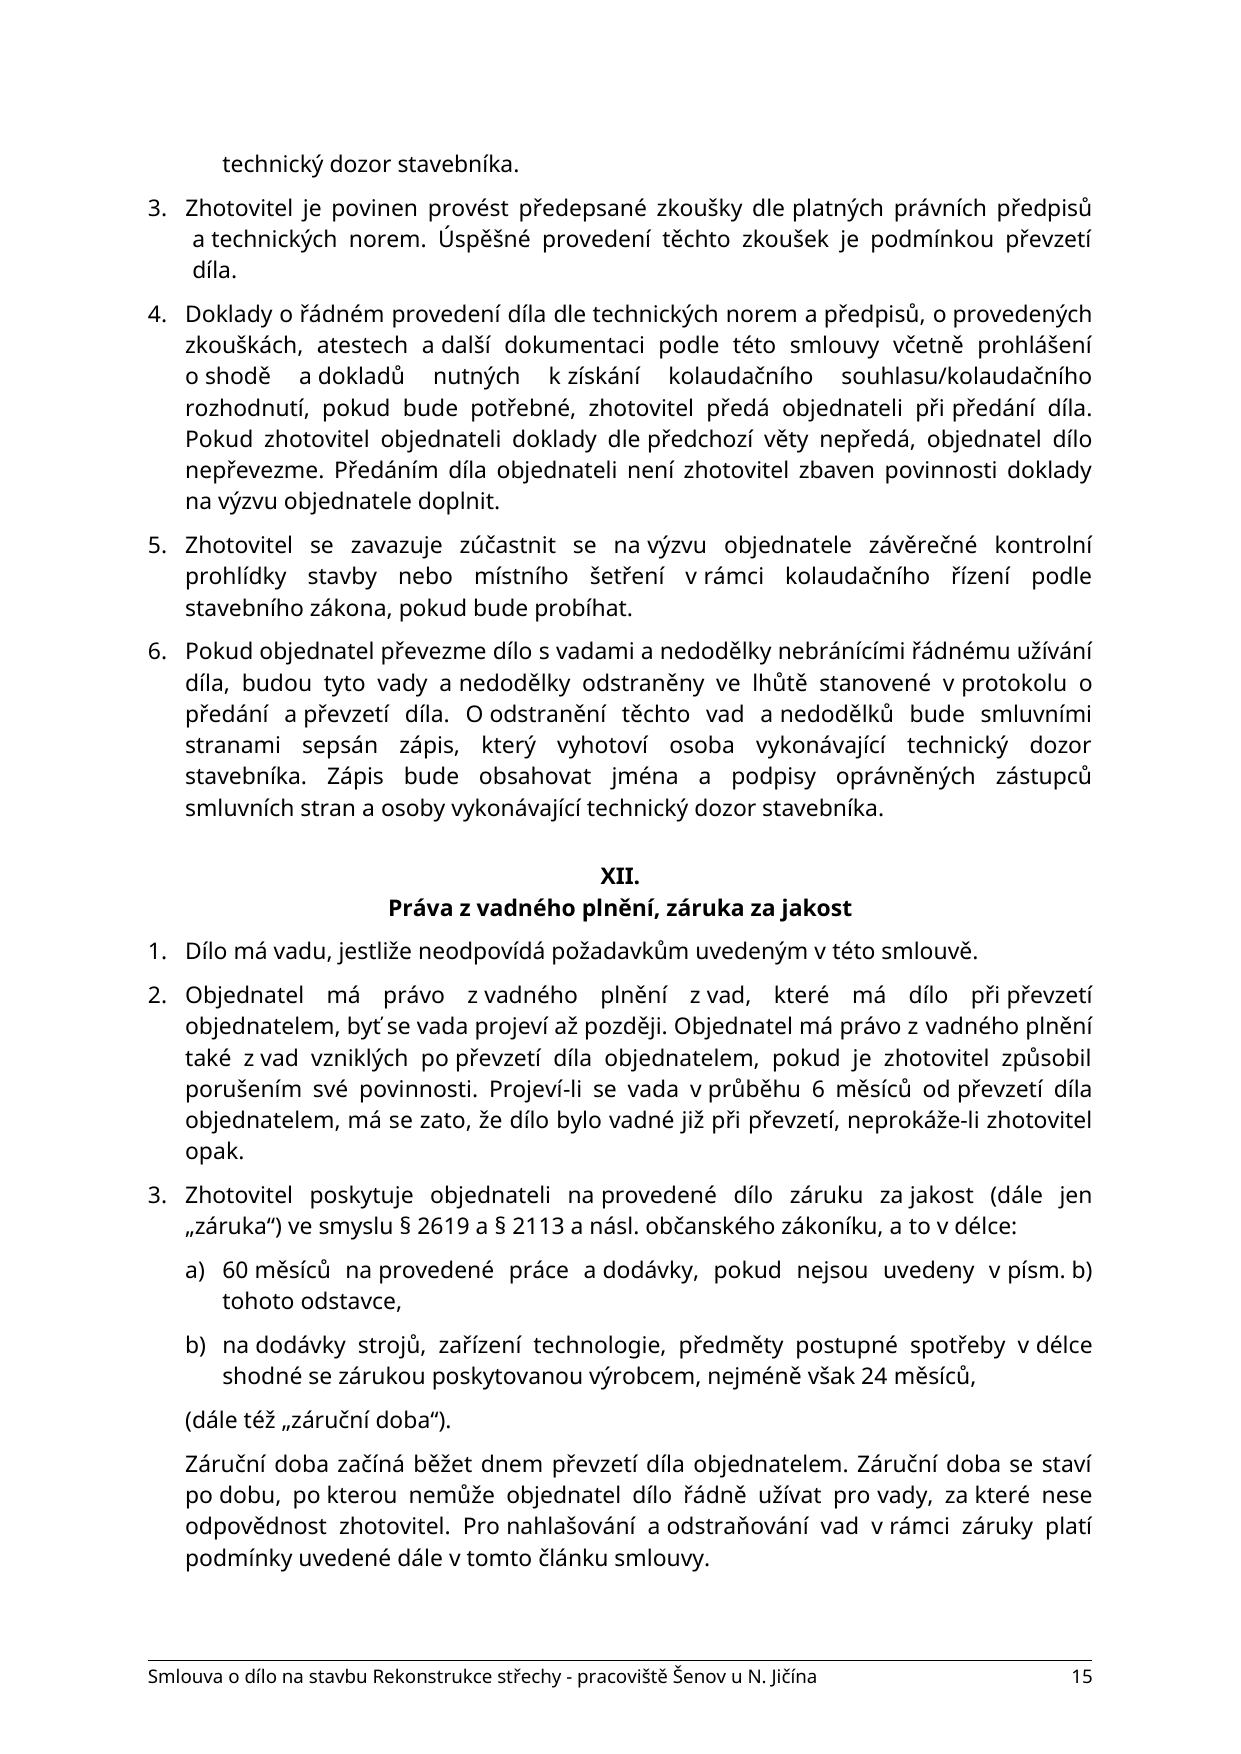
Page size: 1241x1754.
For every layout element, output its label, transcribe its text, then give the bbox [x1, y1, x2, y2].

text (dále též „záruční doba“). [185, 1404, 1092, 1435]
list Objednatel má právo z vadného plnění z vad, které má dílo při převzetí objednatelem, byť se vada projeví až později. Objednatel má právo z vadného plnění také z vad vzniklých po převzetí díla objednatelem, pokud je zhotovitel způsobil porušením své povinnosti. Projeví-li se vada v průběhu 6 měsíců od převzetí díla objednatelem, má se zato, že dílo bylo vadné již při převzetí, neprokáže-li zhotovitel opak. [148, 979, 1092, 1166]
text Záruční doba začíná běžet dnem převzetí díla objednatelem. Záruční doba se staví po dobu, po kterou nemůže objednatel dílo řádně užívat pro vady, za které nese odpovědnost zhotovitel. Pro nahlašování a odstraňování vad v rámci záruky platí podmínky uvedené dále v tomto článku smlouvy. [185, 1448, 1092, 1573]
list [185, 148, 1092, 179]
list Dílo má vadu, jestliže neodpovídá požadavkům uvedeným v této smlouvě. [148, 935, 1092, 966]
list Zhotovitel poskytuje objednateli na provedené dílo záruku za jakost (dále jen „záruka“) ve smyslu § 2619 a § 2113 a násl. občanského zákoníku, a to v délce: [148, 1179, 1092, 1241]
list Zhotovitel se zavazuje zúčastnit se na výzvu objednatele závěrečné kontrolní prohlídky stavby nebo místního šetření v rámci kolaudačního řízení podle stavebního zákona, pokud bude probíhat. [148, 529, 1092, 623]
list na dodávky strojů, zařízení technologie, předměty postupné spotřeby v délce shodné se zárukou poskytovanou výrobcem, nejméně však 24 měsíců, [185, 1329, 1092, 1391]
list Doklady o řádném provedení díla dle technických norem a předpisů, o provedených zkouškách, atestech a další dokumentaci podle této smlouvy včetně prohlášení o shodě a dokladů nutných k získání kolaudačního souhlasu/kolaudačního rozhodnutí, pokud bude potřebné, zhotovitel předá objednateli při předání díla. Pokud zhotovitel objednateli doklady dle předchozí věty nepředá, objednatel dílo nepřevezme. Předáním díla objednateli není zhotovitel zbaven povinnosti doklady na výzvu objednatele doplnit. [148, 298, 1092, 516]
text XII. Práva z vadného plnění, záruka za jakost [148, 860, 1092, 923]
list Pokud objednatel převezme dílo s vadami a nedodělky nebránícími řádnému užívání díla, budou tyto vady a nedodělky odstraněny ve lhůtě stanovené v protokolu o předání a převzetí díla. O odstranění těchto vad a nedodělků bude smluvními stranami sepsán zápis, který vyhotoví osoba vykonávající technický dozor stavebníka. Zápis bude obsahovat jména a podpisy oprávněných zástupců smluvních stran a osoby vykonávající technický dozor stavebníka. [148, 635, 1092, 823]
list 60 měsíců na provedené práce a dodávky, pokud nejsou uvedeny v písm. b) tohoto odstavce, [185, 1254, 1092, 1316]
list Zhotovitel je povinen provést předepsané zkoušky dle platných právních předpisů a technických norem. Úspěšné provedení těchto zkoušek je podmínkou převzetí díla. [148, 191, 1092, 285]
